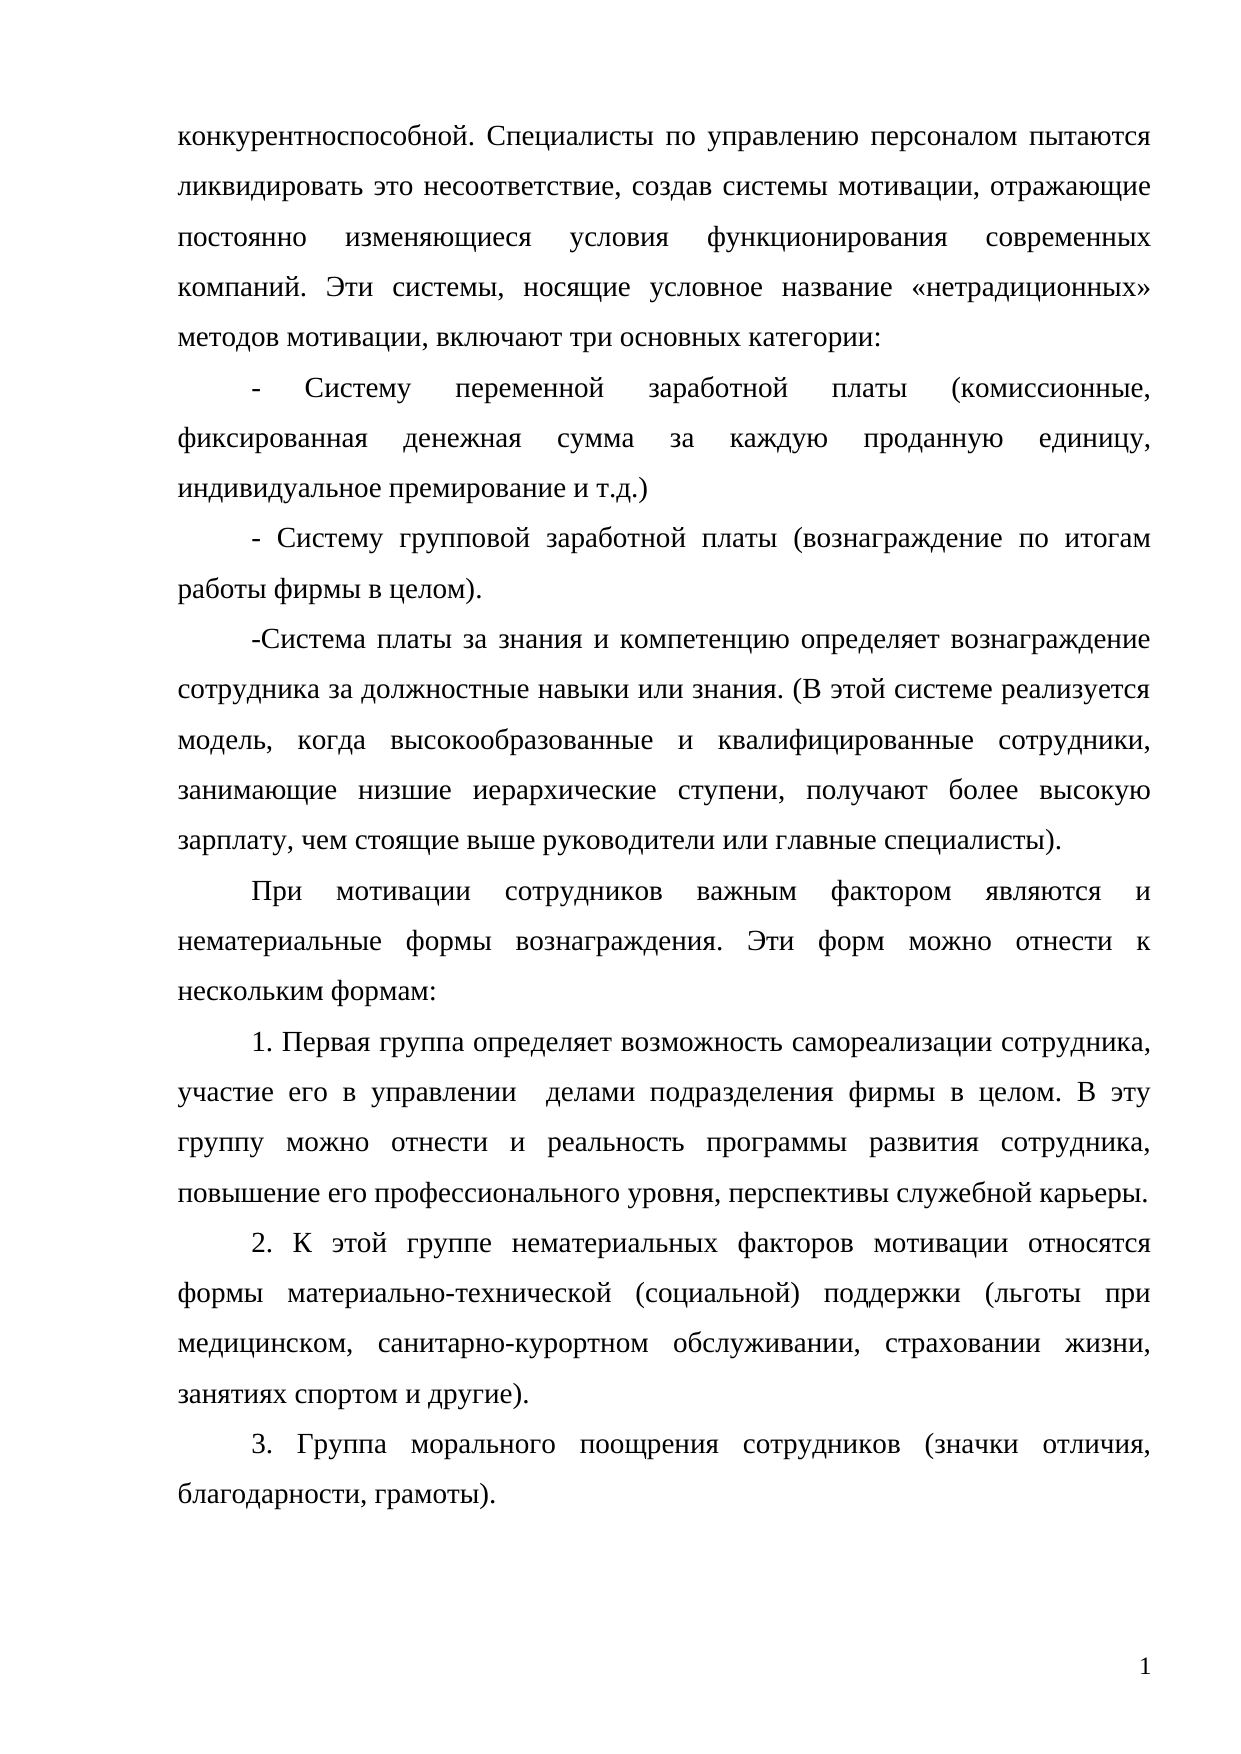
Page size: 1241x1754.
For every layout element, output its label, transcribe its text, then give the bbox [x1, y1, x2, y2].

text 3. Группа морального поощрения сотрудников (значки отличия, благодарности, грамоты). [177, 1426, 1152, 1510]
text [177, 118, 1152, 353]
text При мотивации сотрудников важным фактором являются и нематериальные формы вознаграждения. Эти форм можно отнести к нескольким формам: [177, 873, 1152, 1007]
text 2. К этой группе нематериальных факторов мотивации относятся формы материально-технической (социальной) поддержки (льготы при медицинском, санитарно-курортном обслуживании, страховании жизни, занятиях спортом и другие). [177, 1225, 1152, 1409]
text - Систему групповой заработной платы (вознаграждение по итогам работы фирмы в целом). [177, 521, 1152, 604]
text 1. Первая группа определяет возможность самореализации сотрудника, участие его в управлении делами подразделения фирмы в целом. В эту группу можно отнести и реальность программы развития сотрудника, повышение его профессионального уровня, перспективы служебной карьеры. [177, 1024, 1152, 1208]
text -Система платы за знания и компетенцию определяет вознаграждение сотрудника за должностные навыки или знания. (В этой системе реализуется модель, когда высокообразованные и квалифицированные сотрудники, занимающие низшие иерархические ступени, получают более высокую зарплату, чем стоящие выше руководители или главные специалисты). [177, 621, 1152, 856]
text - Систему переменной заработной платы (комиссионные, фиксированная денежная сумма за каждую проданную единицу, индивидуальное премирование и т.д.) [177, 370, 1152, 504]
